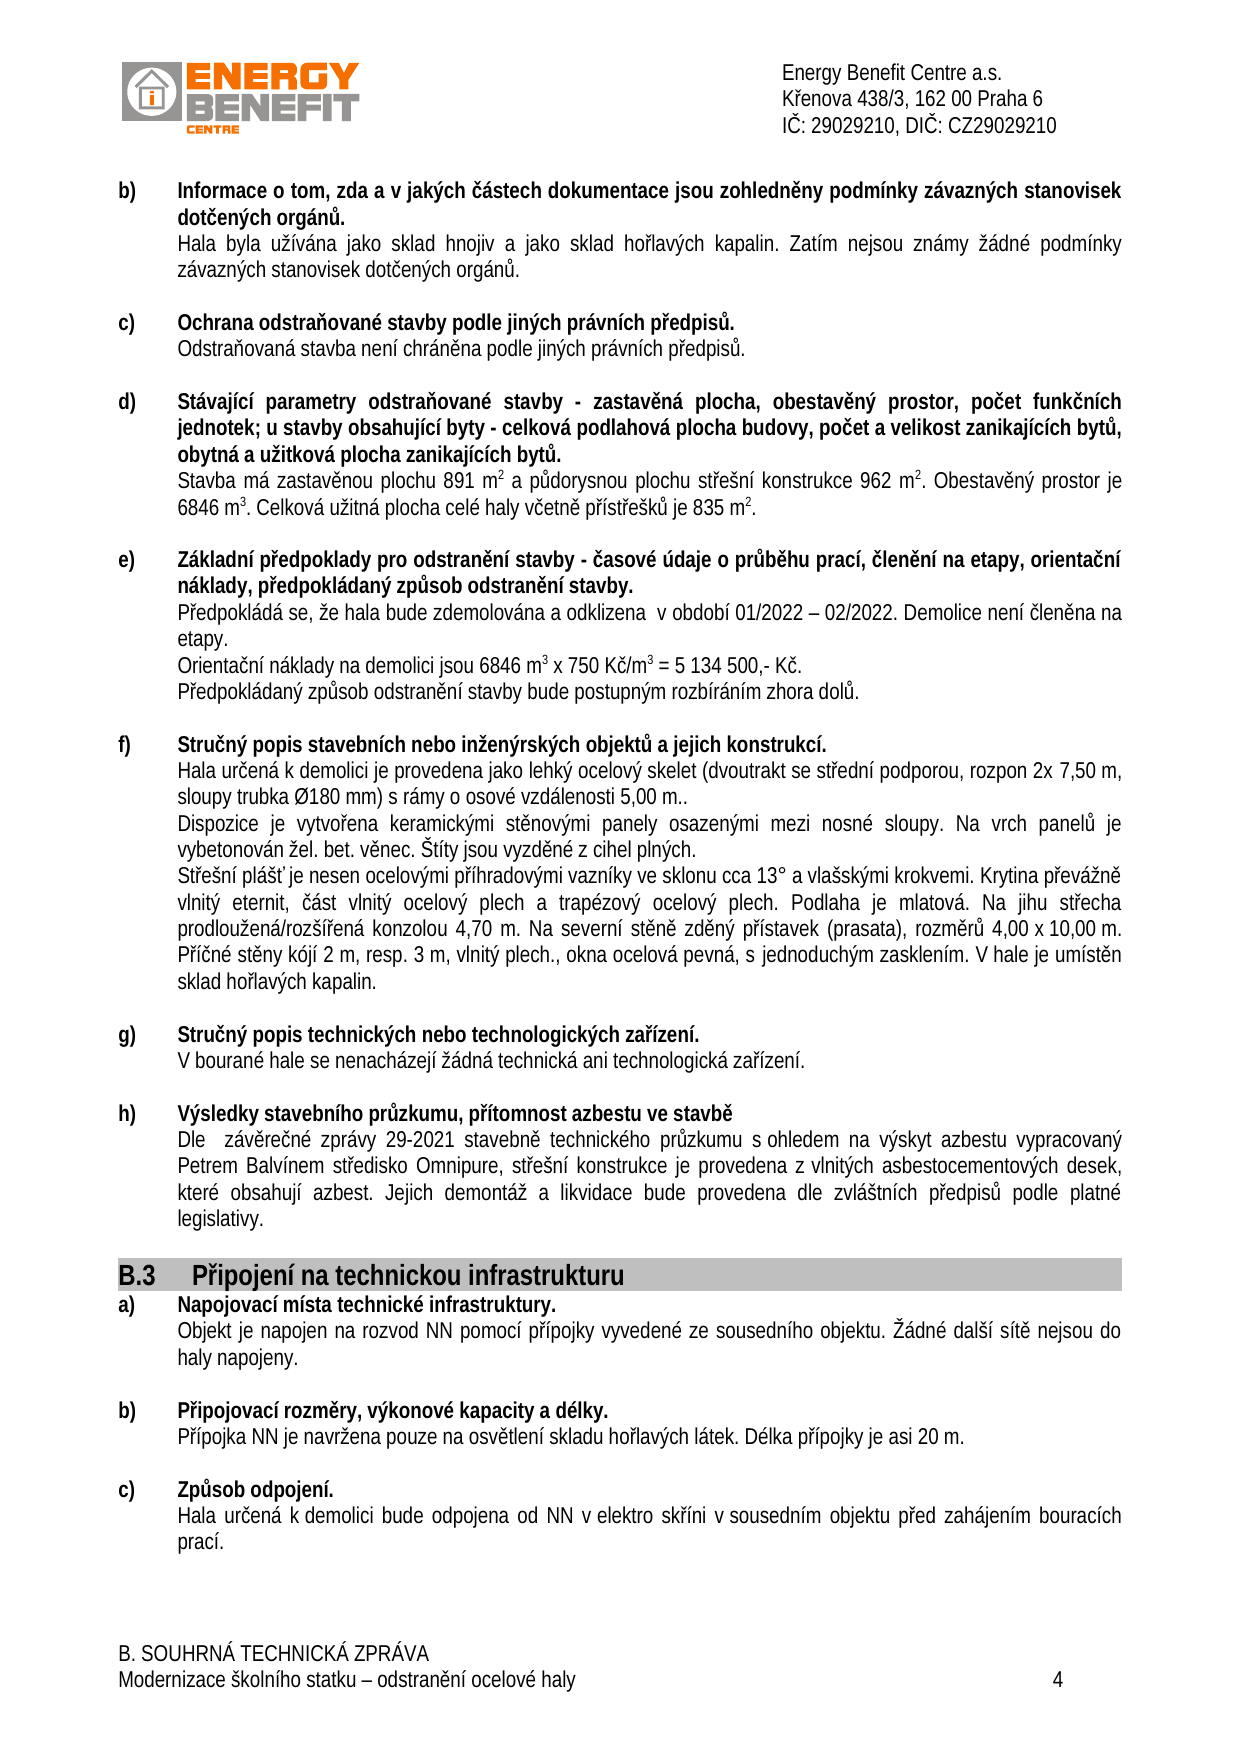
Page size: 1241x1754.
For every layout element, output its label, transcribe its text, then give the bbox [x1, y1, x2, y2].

list Způsob odpojení. [118, 1476, 1122, 1502]
list Napojovací místa technické infrastruktury. [118, 1291, 1122, 1317]
text Odstraňovaná stavba není chráněna podle jiných právních předpisů. [177, 335, 1122, 362]
text Orientační náklady na demolici jsou 6846 m3 x 750 Kč/m3 = 5 134 500,- Kč. [177, 652, 1122, 678]
list Informace o tom, zda a v jakých částech dokumentace jsou zohledněny podmínky závazných stanovisek dotčených orgánů. [118, 177, 1122, 230]
text Objekt je napojen na rozvod NN pomocí přípojky vyvedené ze sousedního objektu. Žádné další sítě nejsou do haly napojeny. [177, 1317, 1122, 1370]
list Základní předpoklady pro odstranění stavby - časové údaje o průběhu prací, členění na etapy, orientační náklady, předpokládaný způsob odstranění stavby. [118, 546, 1122, 599]
text Předpokládá se, že hala bude zdemolována a odklizena v období 01/2022 – 02/2022. Demolice není členěna na etapy. [177, 599, 1122, 652]
subtitle B.3 Připojení na technickou infrastrukturu [118, 1258, 1122, 1291]
text Střešní plášť je nesen ocelovými příhradovými vazníky ve sklonu cca 13° a vlašskými krokvemi. Krytina převážně vlnitý eternit, část vlnitý ocelový plech a trapézový ocelový plech. Podlaha je mlatová. Na jihu střecha prodloužená/rozšířená konzolou 4,70 m. Na severní stěně zděný přístavek (prasata), rozměrů 4,00 x 10,00 m. Příčné stěny kójí 2 m, resp. 3 m, vlnitý plech., okna ocelová pevná, s jednoduchým zasklením. V hale je umístěn sklad hořlavých kapalin. [177, 862, 1122, 994]
text Dispozice je vytvořena keramickými stěnovými panely osazenými mezi nosné sloupy. Na vrch panelů je vybetonován žel. bet. věnec. Štíty jsou vyzděné z cihel plných. [177, 810, 1122, 862]
list Stávající parametry odstraňované stavby - zastavěná plocha, obestavěný prostor, počet funkčních jednotek; u stavby obsahující byty - celková podlahová plocha budovy, počet a velikost zanikajících bytů, obytná a užitková plocha zanikajících bytů. [118, 388, 1122, 467]
list Stručný popis technických nebo technologických zařízení. [118, 1021, 1122, 1047]
text Dle závěrečné zprávy 29-2021 stavebně technického průzkumu s ohledem na výskyt azbestu vypracovaný Petrem Balvínem středisko Omnipure, střešní konstrukce je provedena z vlnitých asbestocementových desek, které obsahují azbest. Jejich demontáž a likvidace bude provedena dle zvláštních předpisů podle platné legislativy. [177, 1126, 1122, 1231]
text Přípojka NN je navržena pouze na osvětlení skladu hořlavých látek. Délka přípojky je asi 20 m. [177, 1423, 1122, 1449]
text Stavba má zastavěnou plochu 891 m2 a půdorysnou plochu střešní konstrukce 962 m2. Obestavěný prostor je 6846 m3. Celková užitná plocha celé haly včetně přístřešků je 835 m2. [177, 467, 1122, 520]
text Hala určená k demolici bude odpojena od NN v elektro skříni v sousedním objektu před zahájením bouracích prací. [177, 1502, 1122, 1555]
list Ochrana odstraňované stavby podle jiných právních předpisů. [118, 309, 1122, 335]
text Hala určená k demolici je provedena jako lehký ocelový skelet (dvoutrakt se střední podporou, rozpon 2x 7,50 m, sloupy trubka Ø180 mm) s rámy o osové vzdálenosti 5,00 m.. [177, 757, 1122, 810]
list Výsledky stavebního průzkumu, přítomnost azbestu ve stavbě [118, 1099, 1122, 1126]
list Stručný popis stavebních nebo inženýrských objektů a jejich konstrukcí. [118, 731, 1122, 757]
list Připojovací rozměry, výkonové kapacity a délky. [118, 1397, 1122, 1423]
text V bourané hale se nenacházejí žádná technická ani technologická zařízení. [177, 1047, 1122, 1073]
text Hala byla užívána jako sklad hnojiv a jako sklad hořlavých kapalin. Zatím nejsou známy žádné podmínky závazných stanovisek dotčených orgánů. [177, 230, 1122, 283]
text Předpokládaný způsob odstranění stavby bude postupným rozbíráním zhora dolů. [177, 678, 1122, 704]
